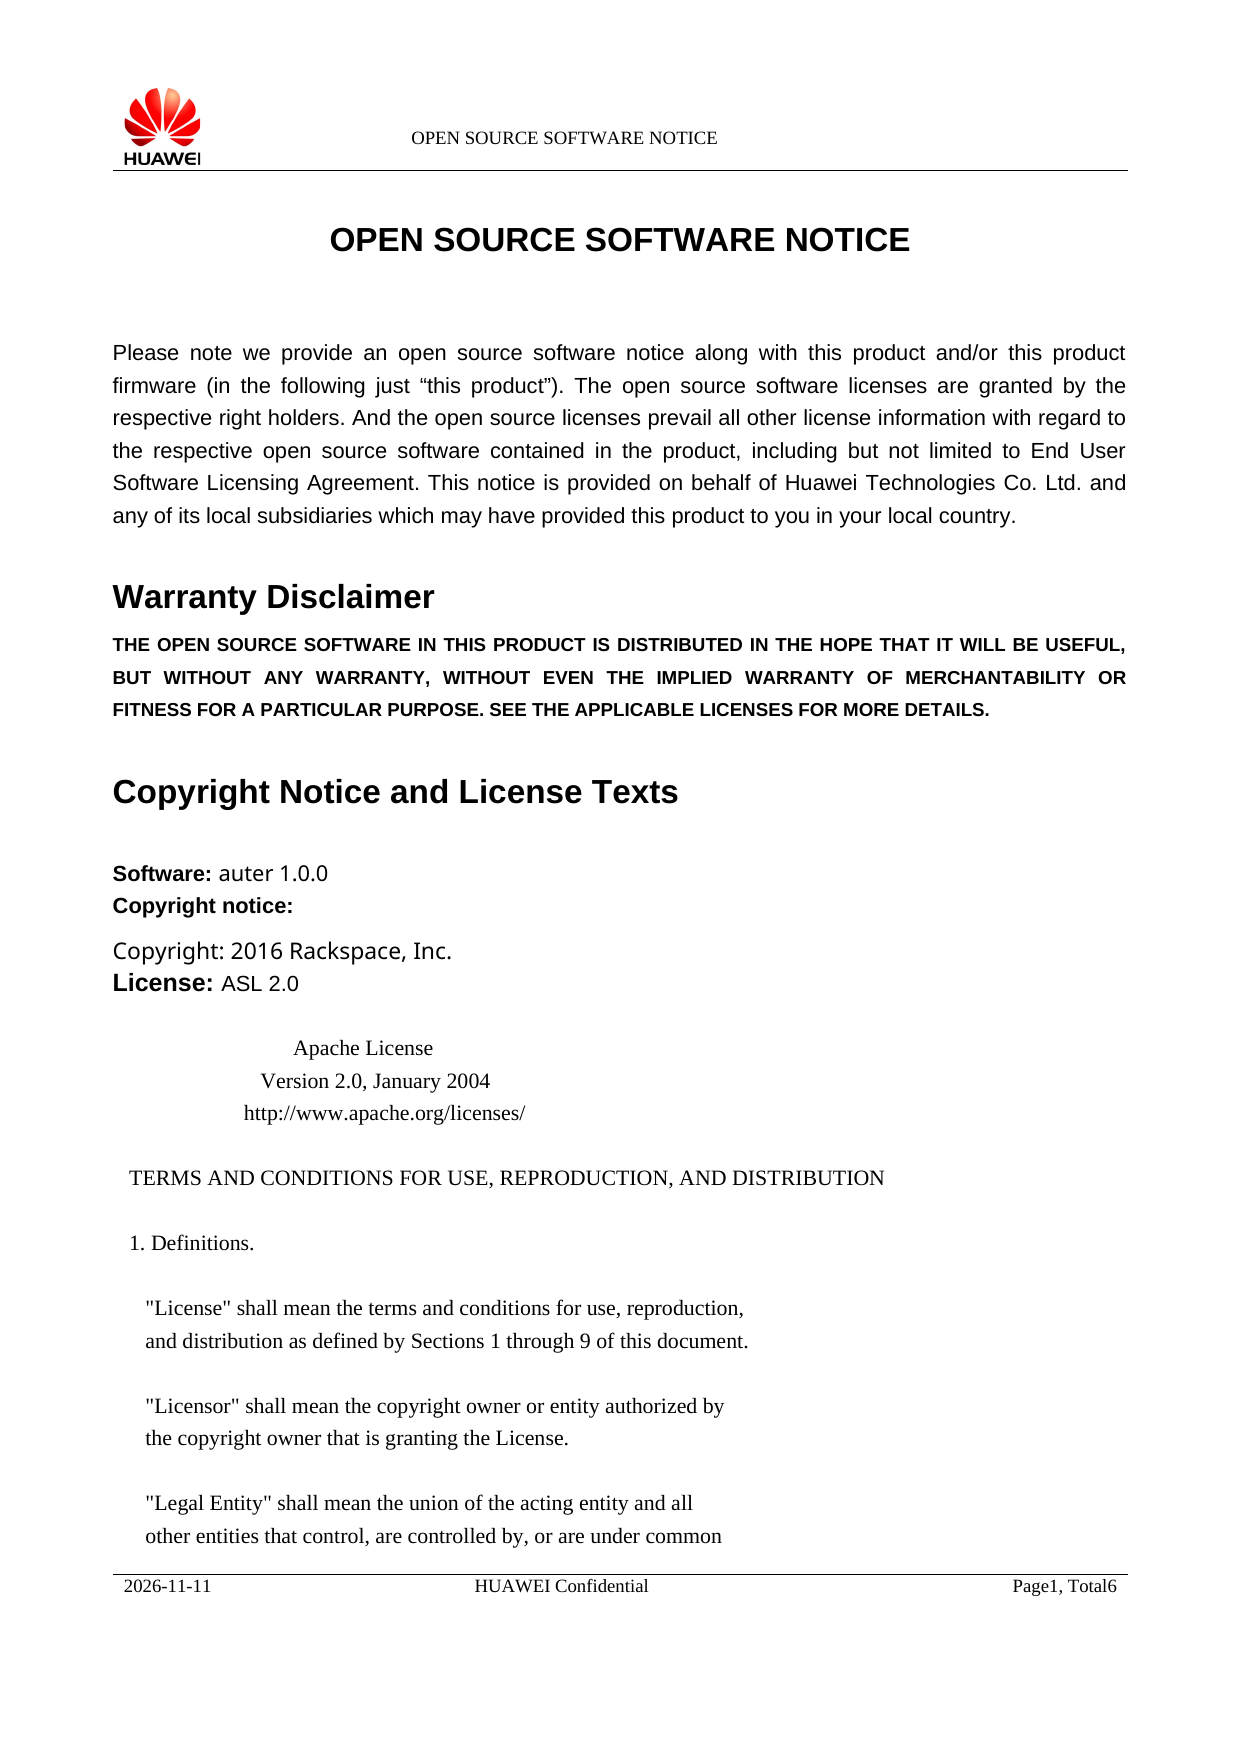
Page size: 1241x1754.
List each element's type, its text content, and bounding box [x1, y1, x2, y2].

text Copyright Notice and License Texts [112, 759, 1128, 824]
text Warranty Disclaimer [112, 564, 1128, 629]
text Please note we provide an open source software notice along with this product and/or this product firmware (in the following just “this product”). The open source software licenses are granted by the respective right holders. And the open source licenses prevail all other license information with regard to the respective open source software contained in the product, including but not limited to End User Software Licensing Agreement. This notice is provided on behalf of Huawei Technologies Co. Ltd. and any of its local subsidiaries which may have provided this product to you in your local country. [112, 336, 1128, 531]
text Copyright: 2016 Rackspace, Inc. [112, 934, 1128, 966]
text License: ASL 2.0 [112, 966, 1128, 999]
title Software: auter 1.0.0 [112, 856, 1128, 889]
text OPEN SOURCE SOFTWARE NOTICE [112, 206, 1128, 271]
text Copyright notice: [112, 889, 1128, 921]
text The open source software in this product is distributed in the hope that it will be useful, but WITHOUT ANY WARRANTY, without even the implied warranty of MERCHANTABILITY or FITNESS FOR A PARTICULAR PURPOSE. See the applicable licenses for more details. [112, 629, 1128, 726]
picture [124, 88, 201, 165]
